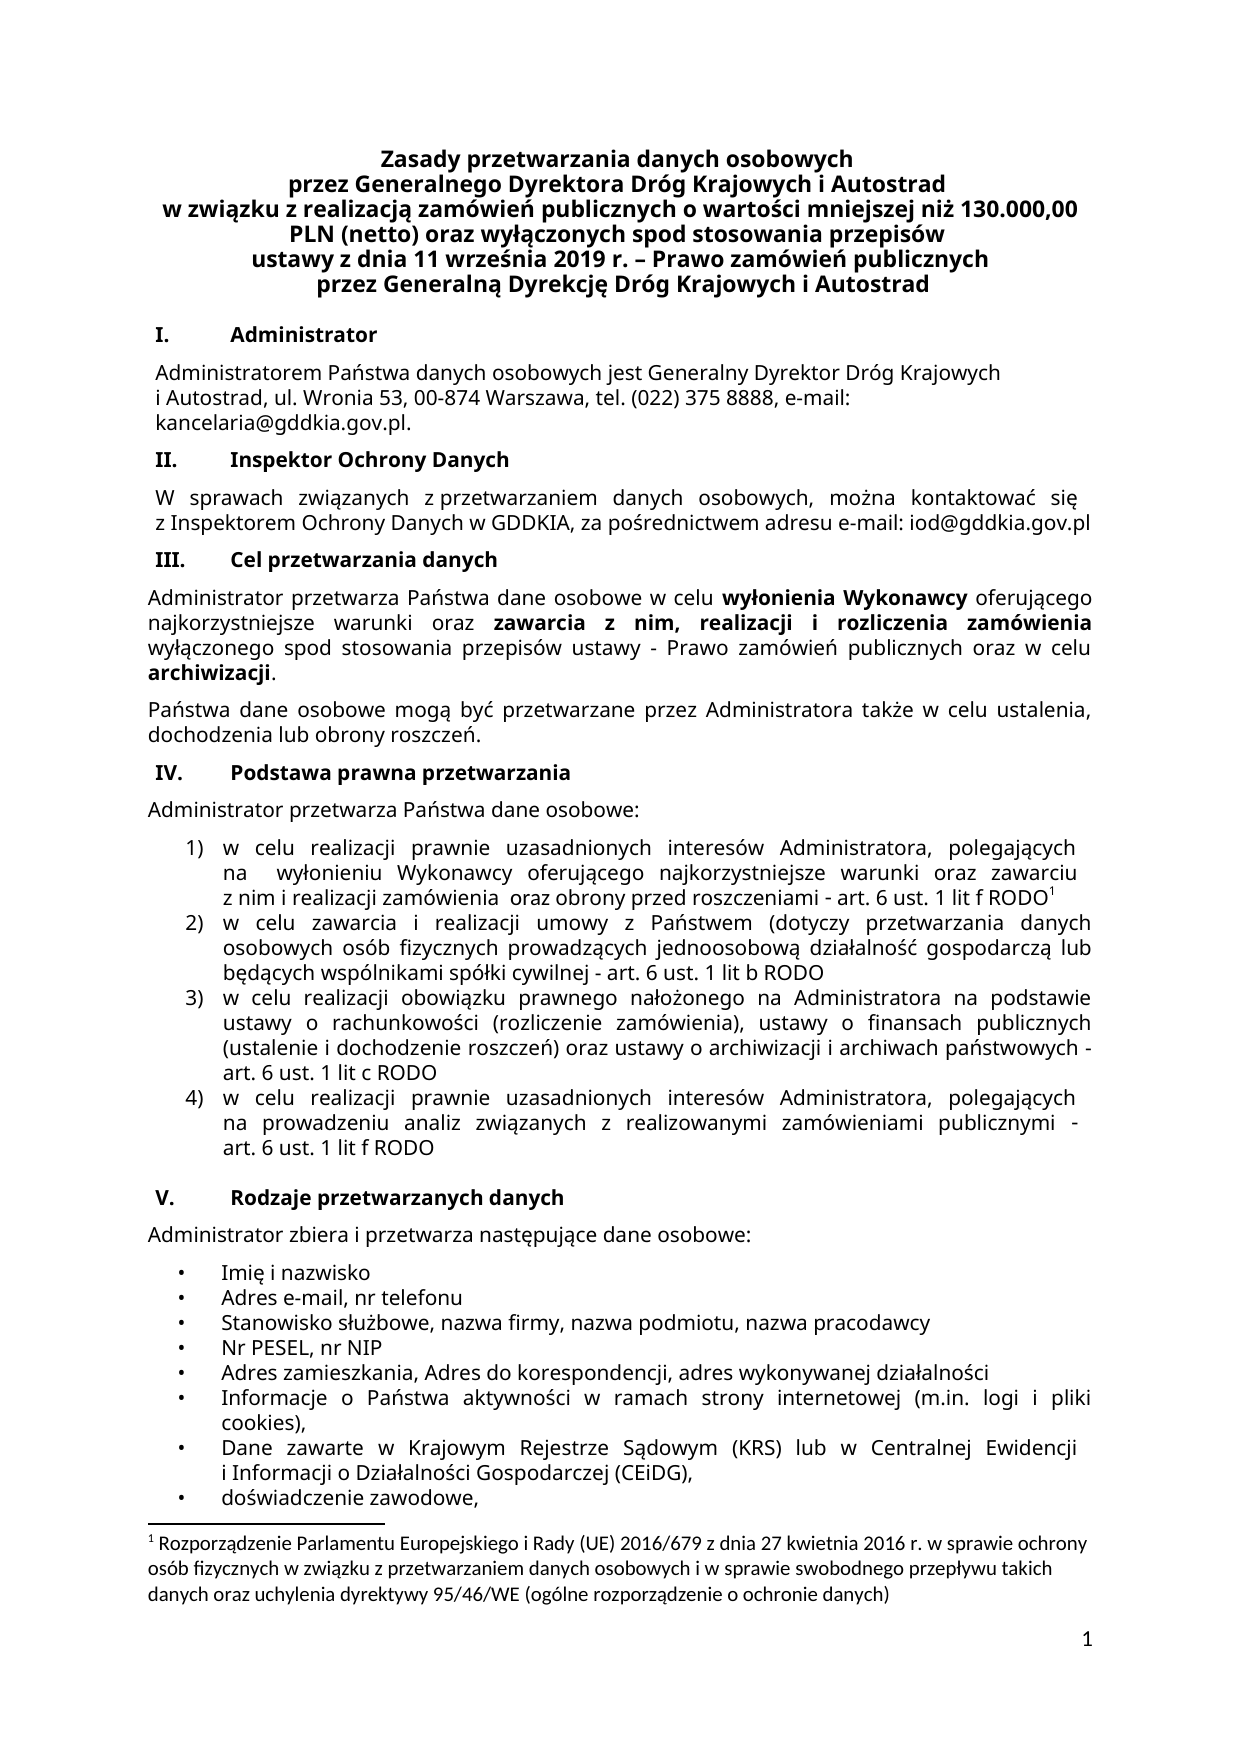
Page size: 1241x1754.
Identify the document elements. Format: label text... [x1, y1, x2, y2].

list Rodzaje przetwarzanych danych [155, 1185, 1093, 1210]
list w celu realizacji obowiązku prawnego nałożonego na Administratora na podstawie ustawy o rachunkowości (rozliczenie zamówienia), ustawy o finansach publicznych (ustalenie i dochodzenie roszczeń) oraz ustawy o archiwizacji i archiwach państwowych - art. 6 ust. 1 lit c RODO [185, 985, 1093, 1085]
text Administratorem Państwa danych osobowych jest Generalny Dyrektor Dróg Krajowych i Autostrad, ul. Wronia 53, 00-874 Warszawa, tel. (022) 375 8888, e-mail: kancelaria@gddkia.gov.pl. [155, 360, 1093, 435]
text Administrator przetwarza Państwa dane osobowe: [148, 798, 1093, 823]
list w celu realizacji prawnie uzasadnionych interesów Administratora, polegających na wyłonieniu Wykonawcy oferującego najkorzystniejsze warunki oraz zawarciu z nim i realizacji zamówienia oraz obrony przed roszczeniami - art. 6 ust. 1 lit f RODO [185, 835, 1093, 910]
text W sprawach związanych z przetwarzaniem danych osobowych, można kontaktować się z Inspektorem Ochrony Danych w GDDKIA, za pośrednictwem adresu e-mail: iod@gddkia.gov.pl [155, 485, 1093, 535]
list Cel przetwarzania danych [155, 548, 1093, 573]
list w celu realizacji prawnie uzasadnionych interesów Administratora, polegających na prowadzeniu analiz związanych z realizowanymi zamówieniami publicznymi - art. 6 ust. 1 lit f RODO [185, 1085, 1093, 1160]
list Adres e-mail, nr telefonu [177, 1285, 1093, 1310]
list w celu zawarcia i realizacji umowy z Państwem (dotyczy przetwarzania danych osobowych osób fizycznych prowadzących jednoosobową działalność gospodarczą lub będących wspólnikami spółki cywilnej - art. 6 ust. 1 lit b RODO [185, 910, 1093, 985]
list Dane zawarte w Krajowym Rejestrze Sądowym (KRS) lub w Centralnej Ewidencji i Informacji o Działalności Gospodarczej (CEiDG), [177, 1435, 1093, 1485]
list Imię i nazwisko [177, 1260, 1093, 1285]
list Adres zamieszkania, Adres do korespondencji, adres wykonywanej działalności [177, 1360, 1093, 1385]
text Państwa dane osobowe mogą być przetwarzane przez Administratora także w celu ustalenia, dochodzenia lub obrony roszczeń. [148, 698, 1093, 748]
list Podstawa prawna przetwarzania [155, 760, 1093, 785]
list doświadczenie zawodowe, [177, 1485, 1093, 1510]
text Administrator zbiera i przetwarza następujące dane osobowe: [148, 1223, 1093, 1248]
list Administrator [155, 323, 1093, 348]
text Zasady przetwarzania danych osobowych przez Generalnego Dyrektora Dróg Krajowych i Autostrad w związku z realizacją zamówień publicznych o wartości mniejszej niż 130.000,00 PLN (netto) oraz wyłączonych spod stosowania przepisów ustawy z dnia 11 września 2019 r. – Prawo zamówień publicznych przez Generalną Dyrekcję Dróg Krajowych i Autostrad [148, 148, 1093, 298]
list Stanowisko służbowe, nazwa firmy, nazwa podmiotu, nazwa pracodawcy [177, 1310, 1093, 1335]
list Nr PESEL, nr NIP [177, 1335, 1093, 1360]
list Informacje o Państwa aktywności w ramach strony internetowej (m.in. logi i pliki cookies), [177, 1385, 1093, 1435]
list Inspektor Ochrony Danych [155, 448, 1093, 473]
text Administrator przetwarza Państwa dane osobowe w celu wyłonienia Wykonawcy oferującego najkorzystniejsze warunki oraz zawarcia z nim, realizacji i rozliczenia zamówienia wyłączonego spod stosowania przepisów ustawy - Prawo zamówień publicznych oraz w celu archiwizacji. [148, 585, 1093, 685]
